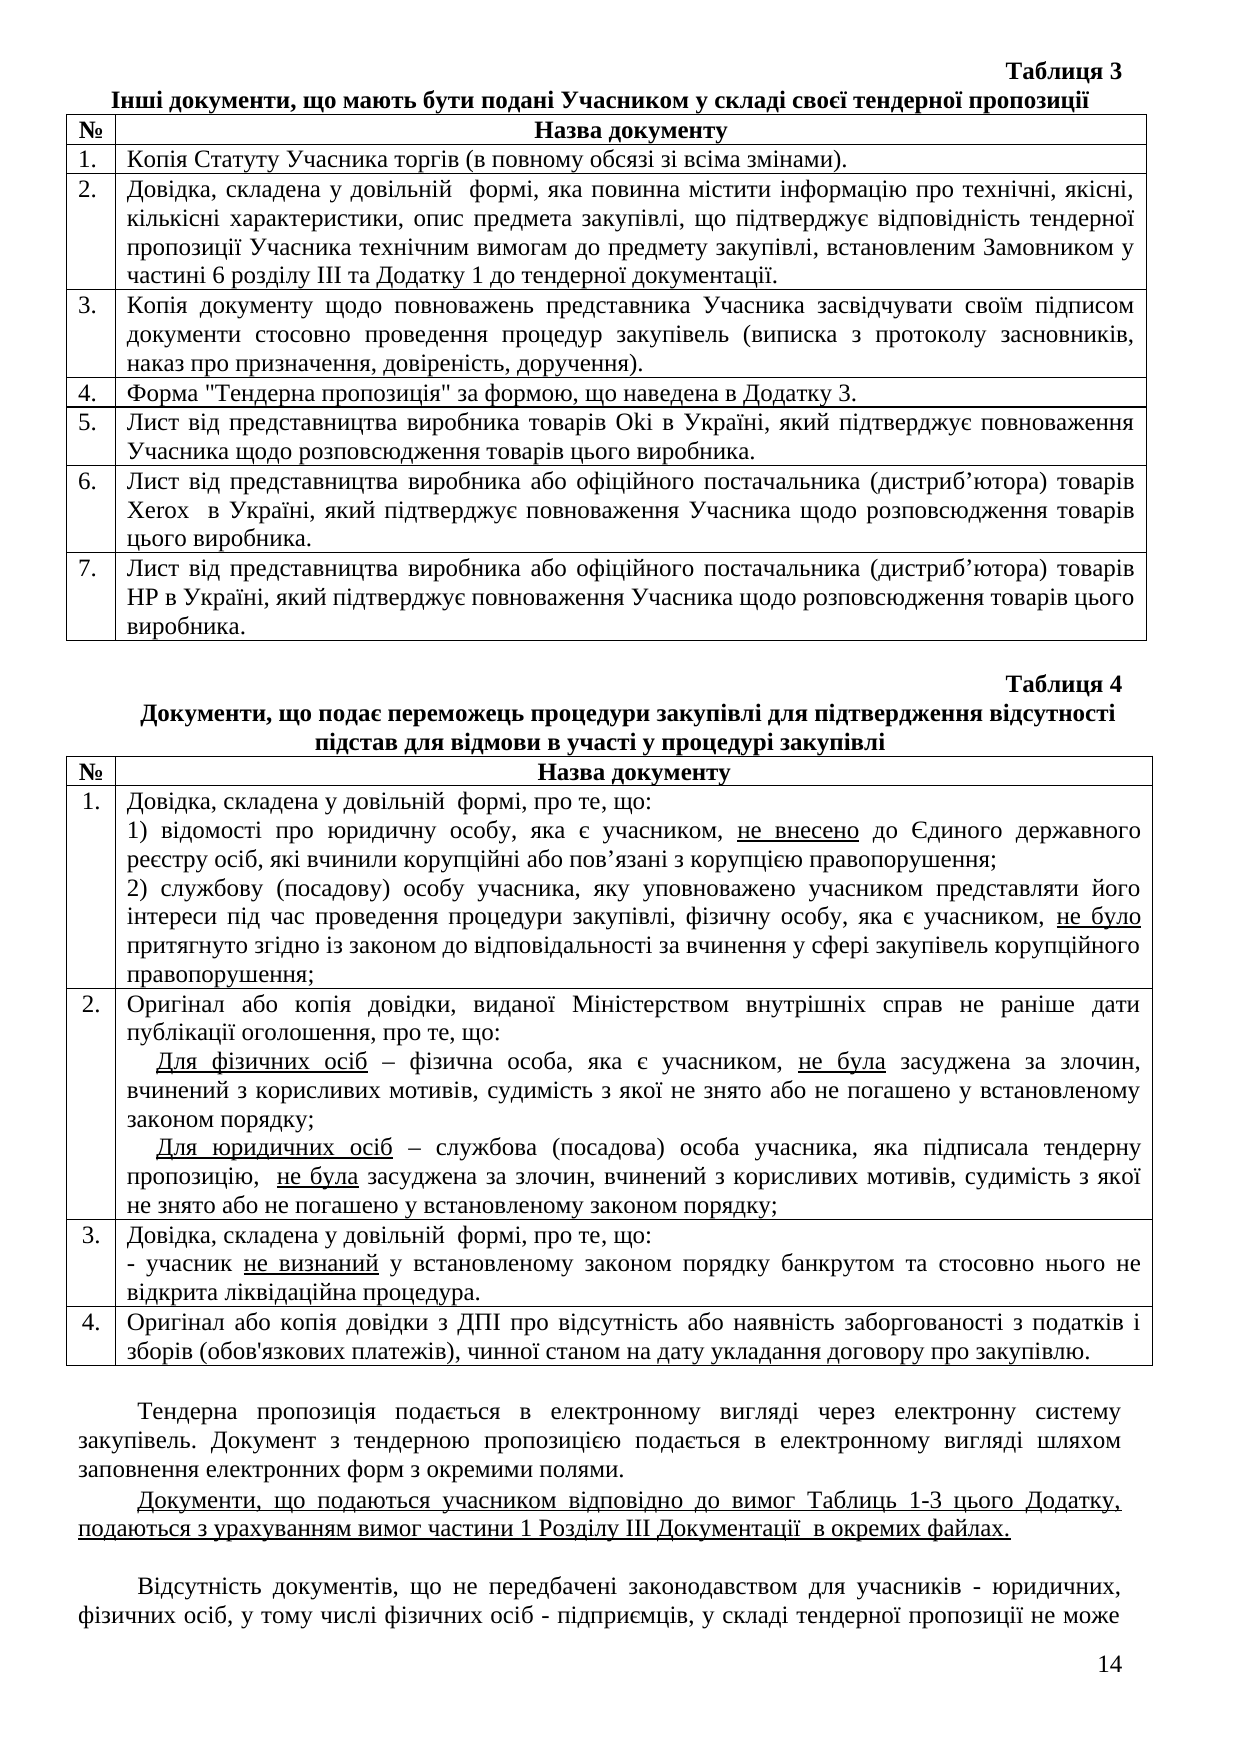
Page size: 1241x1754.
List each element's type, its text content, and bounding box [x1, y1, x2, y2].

table_header № [67, 115, 115, 143]
table_header Назва документу [116, 757, 1152, 785]
table_cell 1. [67, 786, 115, 988]
table_cell Лист від представництва виробника або офіційного постачальника (дистриб’ютора) товарів Xerox в Україні, який підтверджує повноваження Учасника щодо розповсюдження товарів цього виробника. [116, 466, 1146, 552]
text Документи, що подаються учасником відповідно до вимог Таблиць 1-3 цього Додатку, подаються з урахуванням вимог частини 1 Розділу ІІІ Документації в окремих файлах. [78, 1485, 1122, 1542]
table_cell 4. [67, 1307, 115, 1364]
table_cell Довідка, складена у довільній формі, про те, що: - учасник не визнаний у встановленому законом порядку банкрутом та стосовно нього не відкрита ліквідаційна процедура. [116, 1220, 1152, 1306]
table_header Назва документу [116, 115, 1146, 143]
table_cell [67, 553, 115, 639]
table_cell [67, 290, 115, 377]
text Таблиця 3 [78, 56, 1122, 85]
table_cell Копія документу щодо повноважень представника Учасника засвідчувати своїм підписом документи стосовно проведення процедур закупівель (виписка з протоколу засновників, наказ про призначення, довіреність, доручення). [116, 290, 1146, 377]
table_cell [67, 378, 115, 406]
table_cell Довідка, складена у довільній формі, про те, що: 1) відомості про юридичну особу, яка є учасником, не внесено до Єдиного державного реєстру осіб, які вчинили корупційні або пов’язані з корупцією правопорушення; 2) службову (посадову) особу учасника, яку уповноважено учасником представляти його інтереси під час проведення процедури закупівлі, фізичну особу, яка є учасником, не було притягнуто згідно із законом до відповідальності за вчинення у сфері закупівель корупційного правопорушення; [116, 786, 1152, 988]
text Таблиця 4 [78, 669, 1122, 698]
text Тендерна пропозиція подається в електронному вигляді через електронну систему закупівель. Документ з тендерною пропозицією подається в електронному вигляді шляхом заповнення електронних форм з окремими полями. [78, 1396, 1122, 1483]
table_cell Оригінал або копія довідки з ДПІ про відсутність або наявність заборгованості з податків і зборів (обов'язкових платежів), чинної станом на дату укладання договору про закупівлю. [116, 1307, 1152, 1364]
table_header № [67, 757, 115, 785]
table_cell [67, 145, 115, 173]
table_cell Довідка, складена у довільній формі, яка повинна містити інформацію про технічні, якісні, кількісні характеристики, опис предмета закупівлі, що підтверджує відповідність тендерної пропозиції Учасника технічним вимогам до предмету закупівлі, встановленим Замовником у частині 6 розділу ІІІ та Додатку 1 до тендерної документації. [116, 174, 1146, 289]
table_cell Копія Статуту Учасника торгів (в повному обсязі зі всіма змінами). [116, 145, 1146, 173]
table_cell [67, 466, 115, 552]
subtitle Інші документи, що мають бути подані Учасником у складі своєї тендерної пропозиції [78, 85, 1122, 114]
table_cell Лист від представництва виробника або офіційного постачальника (дистриб’ютора) товарів HP в Україні, який підтверджує повноваження Учасника щодо розповсюдження товарів цього виробника. [116, 553, 1146, 639]
table_cell Оригінал або копія довідки, виданої Міністерством внутрішніх справ не раніше дати публікації оголошення, про те, що: Для фізичних осіб – фізична особа, яка є учасником, не була засуджена за злочин, вчинений з корисливих мотивів, судимість з якої не знято або не погашено у встановленому законом порядку; Для юридичних осіб – службова (посадова) особа учасника, яка підписала тендерну пропозицію, не була засуджена за злочин, вчинений з корисливих мотивів, судимість з якої не знято або не погашено у встановленому законом порядку; [116, 989, 1152, 1219]
table_cell [67, 408, 115, 465]
table_cell 2. [67, 989, 115, 1219]
table_cell 3. [67, 1220, 115, 1306]
table_cell Лист від представництва виробника товарів Oki в Україні, який підтверджує повноваження Учасника щодо розповсюдження товарів цього виробника. [116, 408, 1146, 465]
text Документи, що подає переможець процедури закупівлі для підтвердження відсутності підстав для відмови в участі у процедурі закупівлі [78, 698, 1122, 756]
table_cell [67, 174, 115, 289]
table_cell Форма "Тендерна пропозиція" за формою, що наведена в Додатку 3. [116, 378, 1146, 406]
